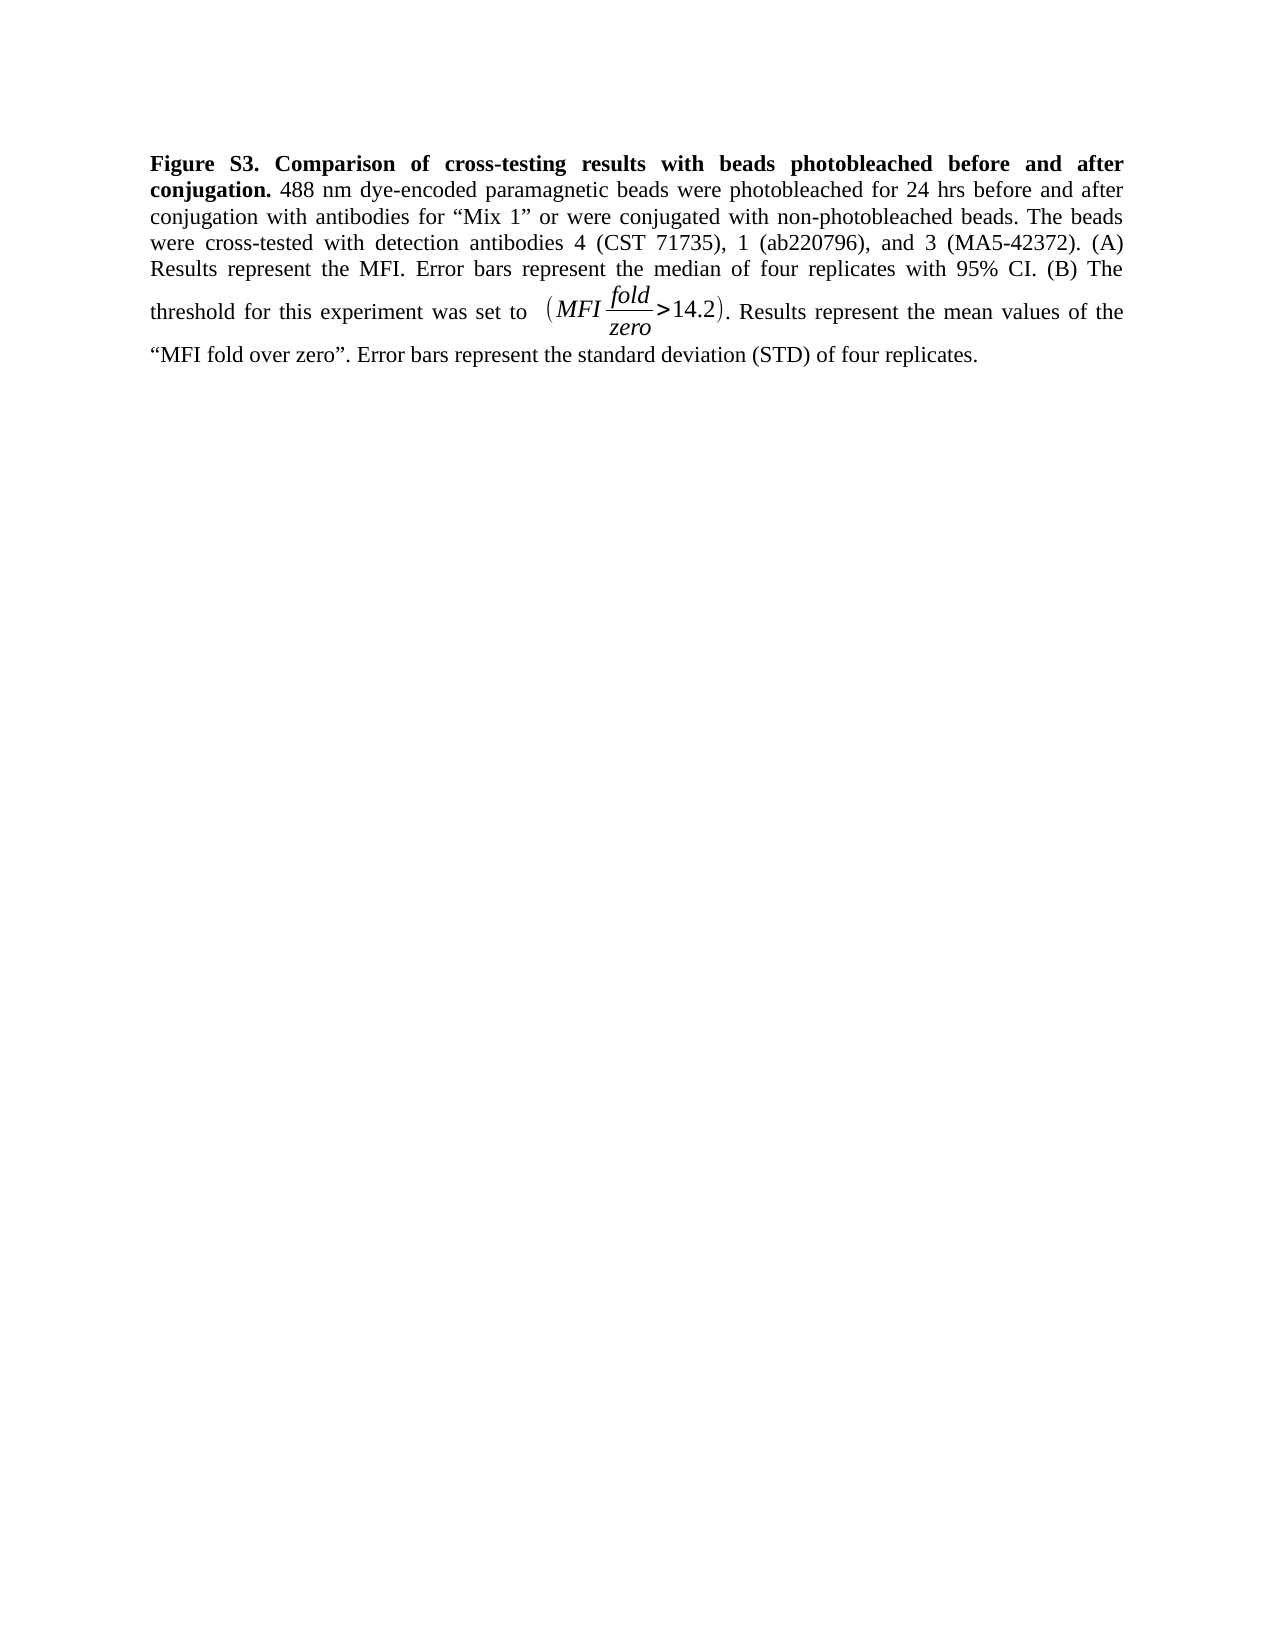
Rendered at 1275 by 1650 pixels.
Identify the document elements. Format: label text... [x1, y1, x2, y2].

text Figure S3. Comparison of cross-testing results with beads photobleached before and after conjugation. 488 nm dye-encoded paramagnetic beads were photobleached for 24 hrs before and after conjugation with antibodies for “Mix 1” or were conjugated with non-photobleached beads. The beads were cross-tested with detection antibodies 4 (CST 71735), 1 (ab220796), and 3 (MA5-42372). (A) Results represent the MFI. Error bars represent the median of four replicates with 95% CI. (B) The threshold for this experiment was set to . Results represent the mean values of the “MFI fold over zero”. Error bars represent the standard deviation (STD) of four replicates. [150, 150, 1125, 367]
